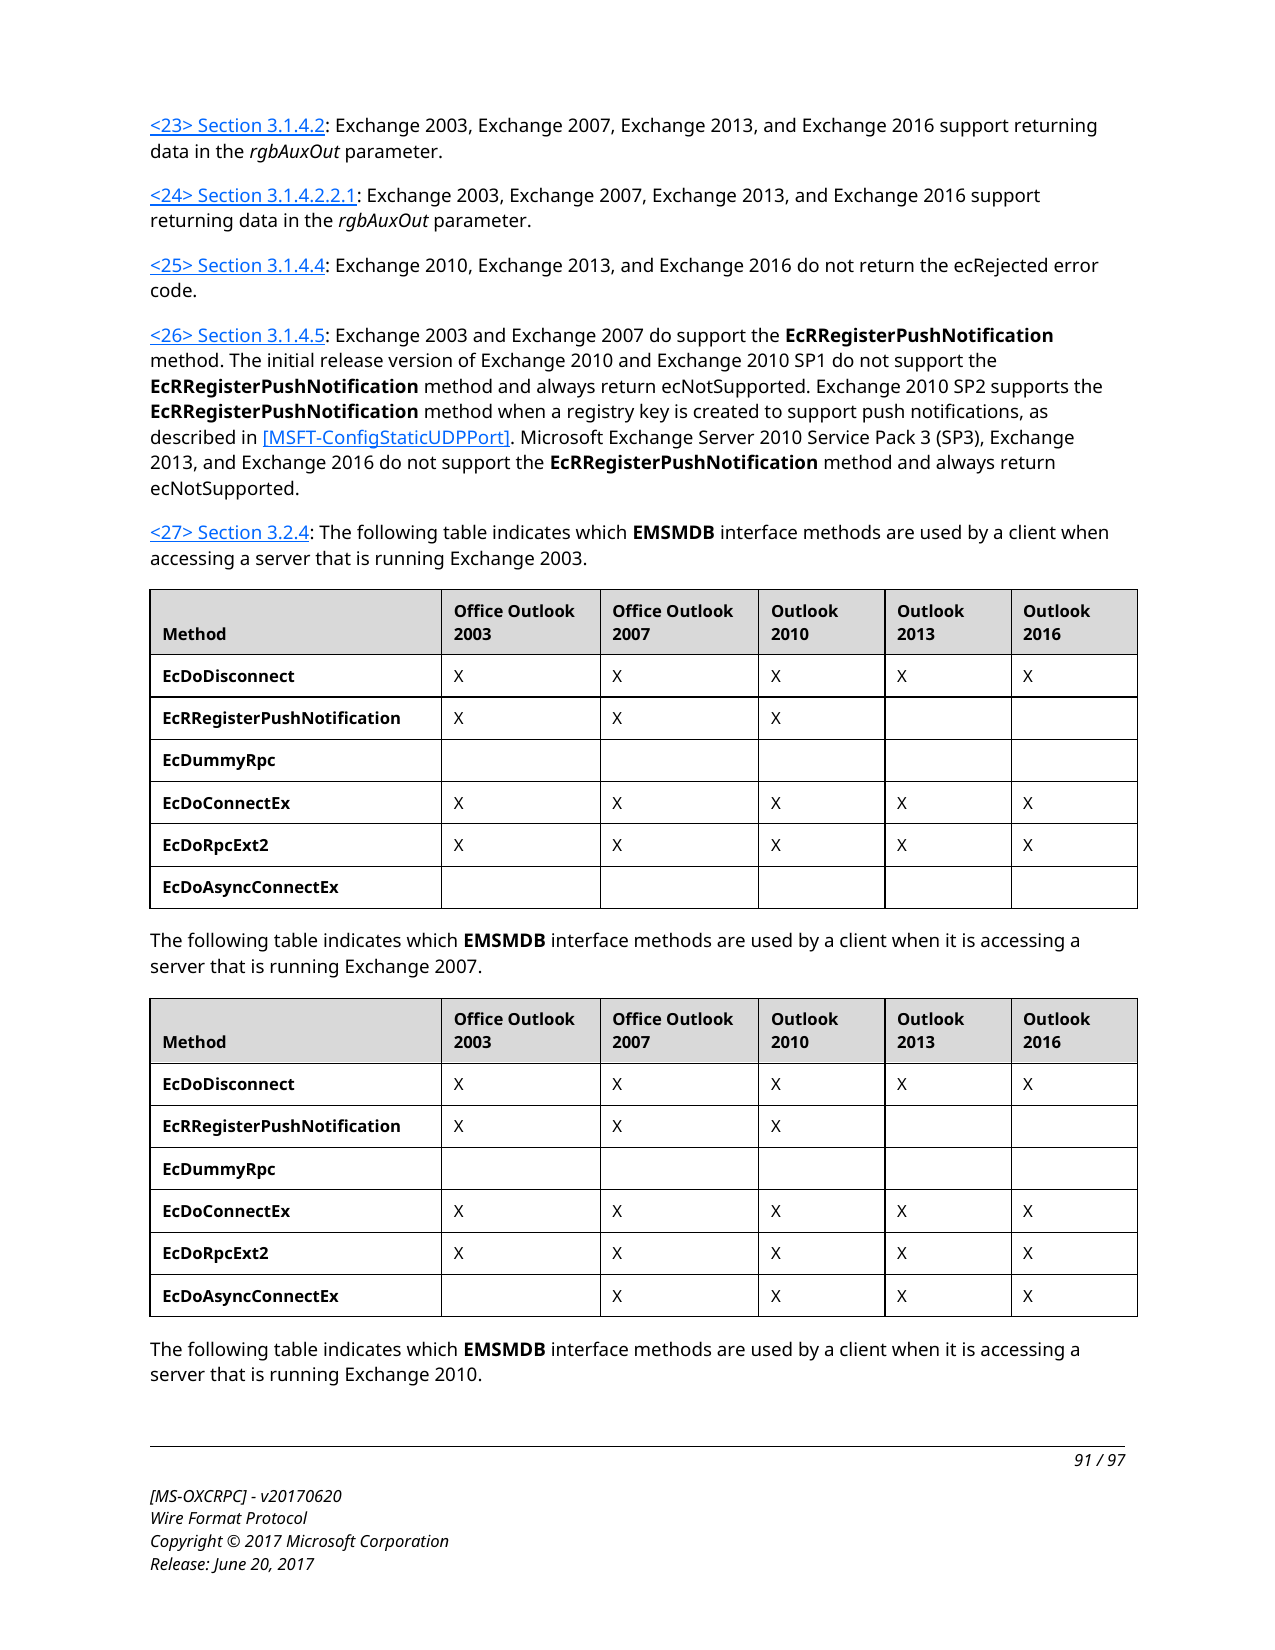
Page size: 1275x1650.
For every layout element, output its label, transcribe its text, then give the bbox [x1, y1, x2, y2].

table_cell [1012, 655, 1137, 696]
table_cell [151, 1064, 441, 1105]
text <26> Section 3.1.4.5: Exchange 2003 and Exchange 2007 do support the EcRRegisterPushNotification method. The initial release version of Exchange 2010 and Exchange 2010 SP1 do not support the EcRRegisterPushNotification method and always return ecNotSupported. Exchange 2010 SP2 supports the EcRRegisterPushNotification method when a registry key is created to support push notifications, as described in [MSFT-ConfigStaticUDPPort]. Microsoft Exchange Server 2010 Service Pack 3 (SP3), Exchange 2013, and Exchange 2016 do not support the EcRRegisterPushNotification method and always return ecNotSupported. [150, 322, 1125, 501]
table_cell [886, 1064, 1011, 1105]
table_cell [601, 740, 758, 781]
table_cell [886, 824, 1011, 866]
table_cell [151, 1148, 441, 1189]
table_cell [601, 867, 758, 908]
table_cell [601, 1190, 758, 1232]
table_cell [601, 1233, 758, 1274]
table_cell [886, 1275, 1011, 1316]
text <24> Section 3.1.4.2.2.1: Exchange 2003, Exchange 2007, Exchange 2013, and Exchange 2016 support returning data in the rgbAuxOut parameter. [150, 182, 1125, 233]
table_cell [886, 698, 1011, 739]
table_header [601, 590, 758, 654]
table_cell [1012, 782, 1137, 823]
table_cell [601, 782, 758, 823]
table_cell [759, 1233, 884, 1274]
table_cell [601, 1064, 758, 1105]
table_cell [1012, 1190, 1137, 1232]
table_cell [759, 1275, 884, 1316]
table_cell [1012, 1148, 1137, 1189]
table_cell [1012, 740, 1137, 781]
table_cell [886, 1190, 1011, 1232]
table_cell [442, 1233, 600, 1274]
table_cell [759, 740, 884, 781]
text The following table indicates which EMSMDB interface methods are used by a client when it is accessing a server that is running Exchange 2007. [150, 928, 1125, 979]
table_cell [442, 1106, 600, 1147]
text The following table indicates which EMSMDB interface methods are used by a client when it is accessing a server that is running Exchange 2010. [150, 1336, 1125, 1387]
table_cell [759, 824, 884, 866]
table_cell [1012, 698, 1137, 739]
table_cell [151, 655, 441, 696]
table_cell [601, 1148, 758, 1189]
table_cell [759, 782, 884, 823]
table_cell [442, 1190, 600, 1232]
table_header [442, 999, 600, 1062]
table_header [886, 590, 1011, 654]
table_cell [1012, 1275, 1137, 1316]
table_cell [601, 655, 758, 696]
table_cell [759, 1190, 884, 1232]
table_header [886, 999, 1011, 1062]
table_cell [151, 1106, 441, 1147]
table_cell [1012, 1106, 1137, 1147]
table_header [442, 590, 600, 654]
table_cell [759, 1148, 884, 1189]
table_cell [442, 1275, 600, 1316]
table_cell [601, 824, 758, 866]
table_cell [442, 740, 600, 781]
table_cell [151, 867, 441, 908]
text <25> Section 3.1.4.4: Exchange 2010, Exchange 2013, and Exchange 2016 do not return the ecRejected error code. [150, 252, 1125, 303]
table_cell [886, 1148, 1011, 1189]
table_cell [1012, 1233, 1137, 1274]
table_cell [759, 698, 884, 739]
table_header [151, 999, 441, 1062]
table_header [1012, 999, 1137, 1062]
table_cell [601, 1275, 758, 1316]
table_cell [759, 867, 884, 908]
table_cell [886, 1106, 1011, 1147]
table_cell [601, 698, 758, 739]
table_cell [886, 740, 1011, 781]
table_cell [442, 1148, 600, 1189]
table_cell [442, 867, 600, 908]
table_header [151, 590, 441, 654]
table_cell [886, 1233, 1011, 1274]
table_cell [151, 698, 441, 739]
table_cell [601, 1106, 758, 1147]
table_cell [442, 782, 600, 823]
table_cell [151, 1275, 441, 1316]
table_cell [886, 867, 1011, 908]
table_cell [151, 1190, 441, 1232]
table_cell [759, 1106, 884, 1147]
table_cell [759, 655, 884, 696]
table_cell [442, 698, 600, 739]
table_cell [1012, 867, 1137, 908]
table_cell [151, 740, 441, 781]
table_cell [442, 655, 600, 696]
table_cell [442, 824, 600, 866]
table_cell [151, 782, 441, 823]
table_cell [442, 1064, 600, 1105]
text <27> Section 3.2.4: The following table indicates which EMSMDB interface methods are used by a client when accessing a server that is running Exchange 2003. [150, 519, 1125, 570]
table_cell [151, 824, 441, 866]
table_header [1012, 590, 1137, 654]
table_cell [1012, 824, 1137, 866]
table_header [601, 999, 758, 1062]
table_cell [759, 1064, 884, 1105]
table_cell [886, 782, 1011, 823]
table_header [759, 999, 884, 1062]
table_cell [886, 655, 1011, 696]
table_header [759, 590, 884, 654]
text <23> Section 3.1.4.2: Exchange 2003, Exchange 2007, Exchange 2013, and Exchange 2016 support returning data in the rgbAuxOut parameter. [150, 112, 1125, 163]
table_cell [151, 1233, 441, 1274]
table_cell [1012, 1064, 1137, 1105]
